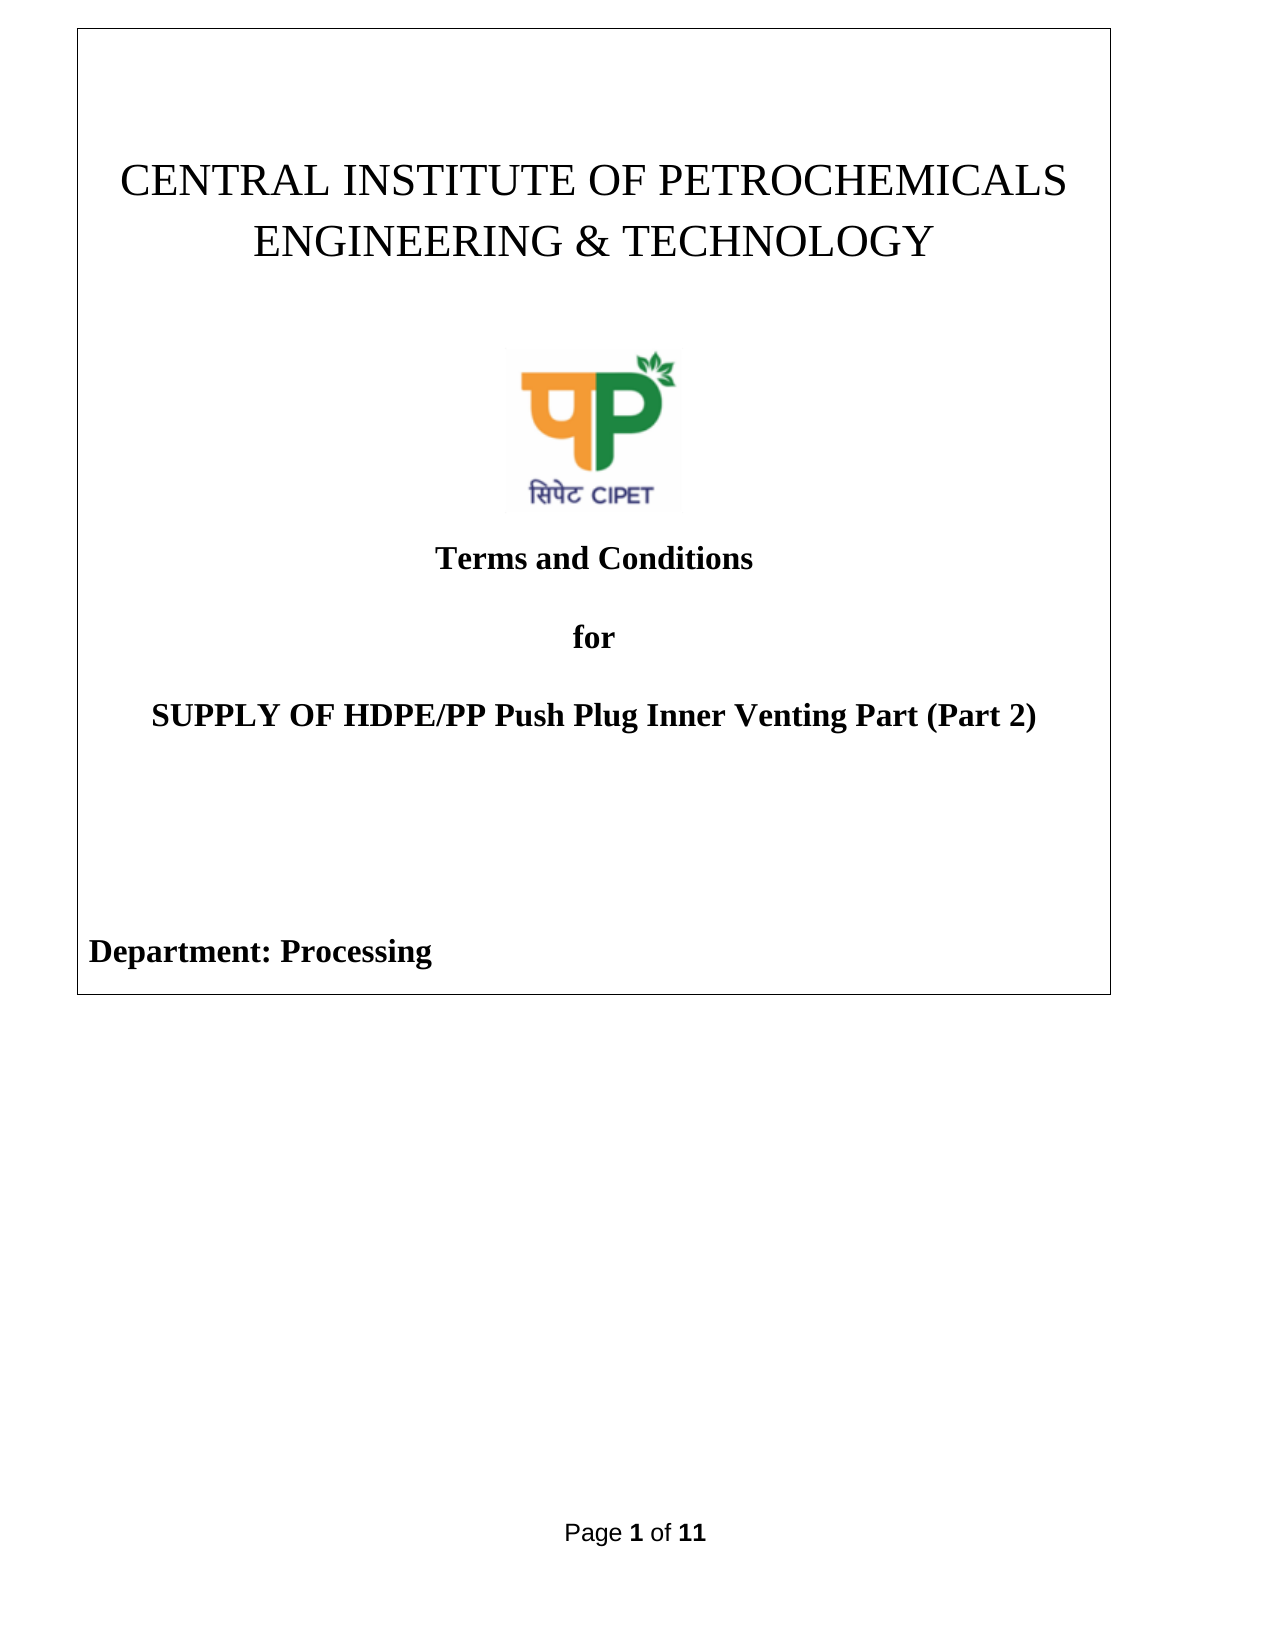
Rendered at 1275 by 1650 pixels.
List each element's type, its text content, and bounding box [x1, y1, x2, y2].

picture [504, 347, 684, 514]
table_header CENTRAL INSTITUTE OF PETROCHEMICALS ENGINEERING & TECHNOLOGY Terms and Conditions for SUPPLY OF HDPE/PP Push Plug Inner Venting Part (Part 2) Department: Processing [78, 29, 1110, 994]
